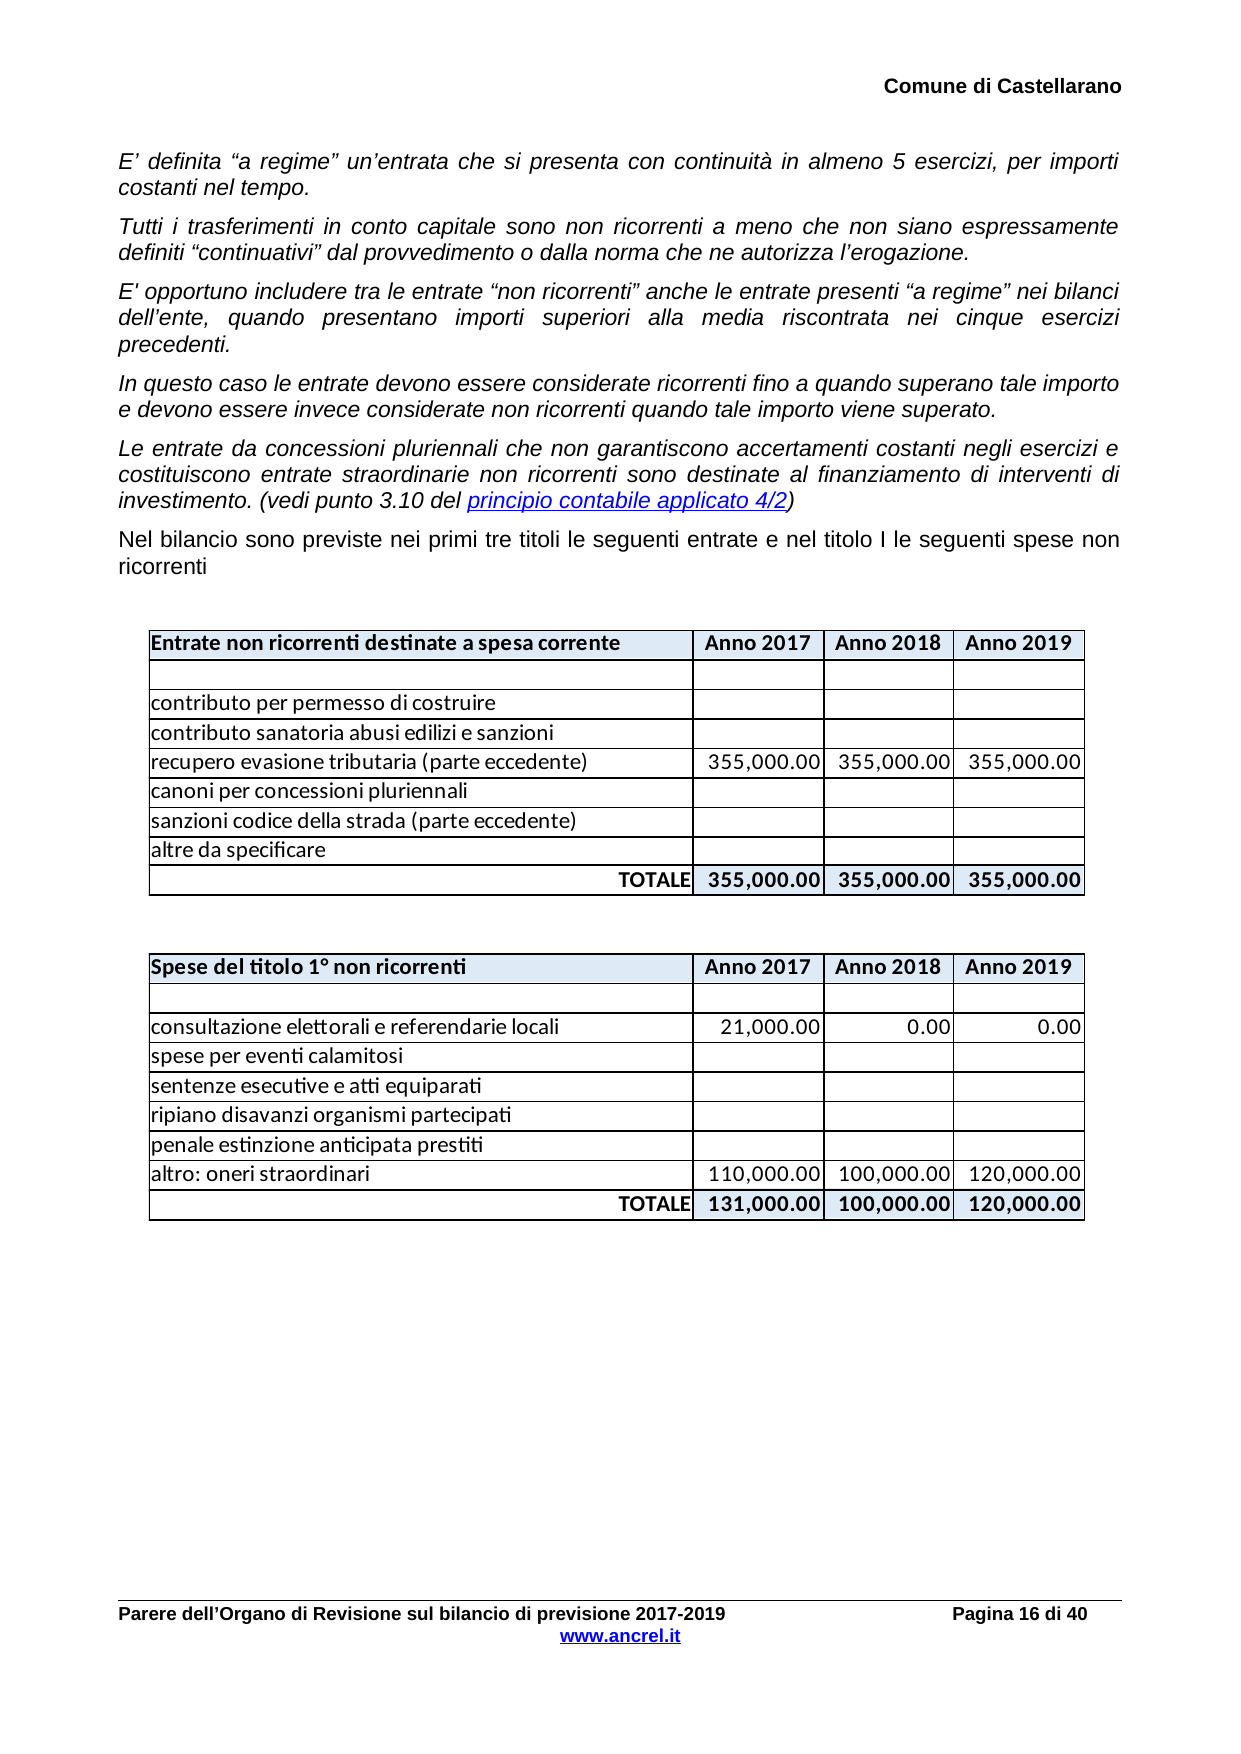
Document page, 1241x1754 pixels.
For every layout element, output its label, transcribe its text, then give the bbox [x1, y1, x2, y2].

text Le entrate da concessioni pluriennali che non garantiscono accertamenti costanti negli esercizi e costituiscono entrate straordinarie non ricorrenti sono destinate al finanziamento di interventi di investimento. (vedi punto 3.10 del principio contabile applicato 4/2) [118, 435, 1122, 514]
text Tutti i trasferimenti in conto capitale sono non ricorrenti a meno che non siano espressamente definiti “continuativi” dal provvedimento o dalla norma che ne autorizza l’erogazione. [118, 213, 1122, 266]
text E' opportuno includere tra le entrate “non ricorrenti” anche le entrate presenti “a regime” nei bilanci dell’ente, quando presentano importi superiori alla media riscontrata nei cinque esercizi precedenti. [118, 278, 1122, 357]
text In questo caso le entrate devono essere considerate ricorrenti fino a quando superano tale importo e devono essere invece considerate non ricorrenti quando tale importo viene superato. [118, 369, 1122, 422]
text E’ definita “a regime” un’entrata che si presenta con continuità in almeno 5 esercizi, per importi costanti nel tempo. [118, 148, 1122, 200]
text Nel bilancio sono previste nei primi tre titoli le seguenti entrate e nel titolo I le seguenti spese non ricorrenti [118, 526, 1122, 579]
